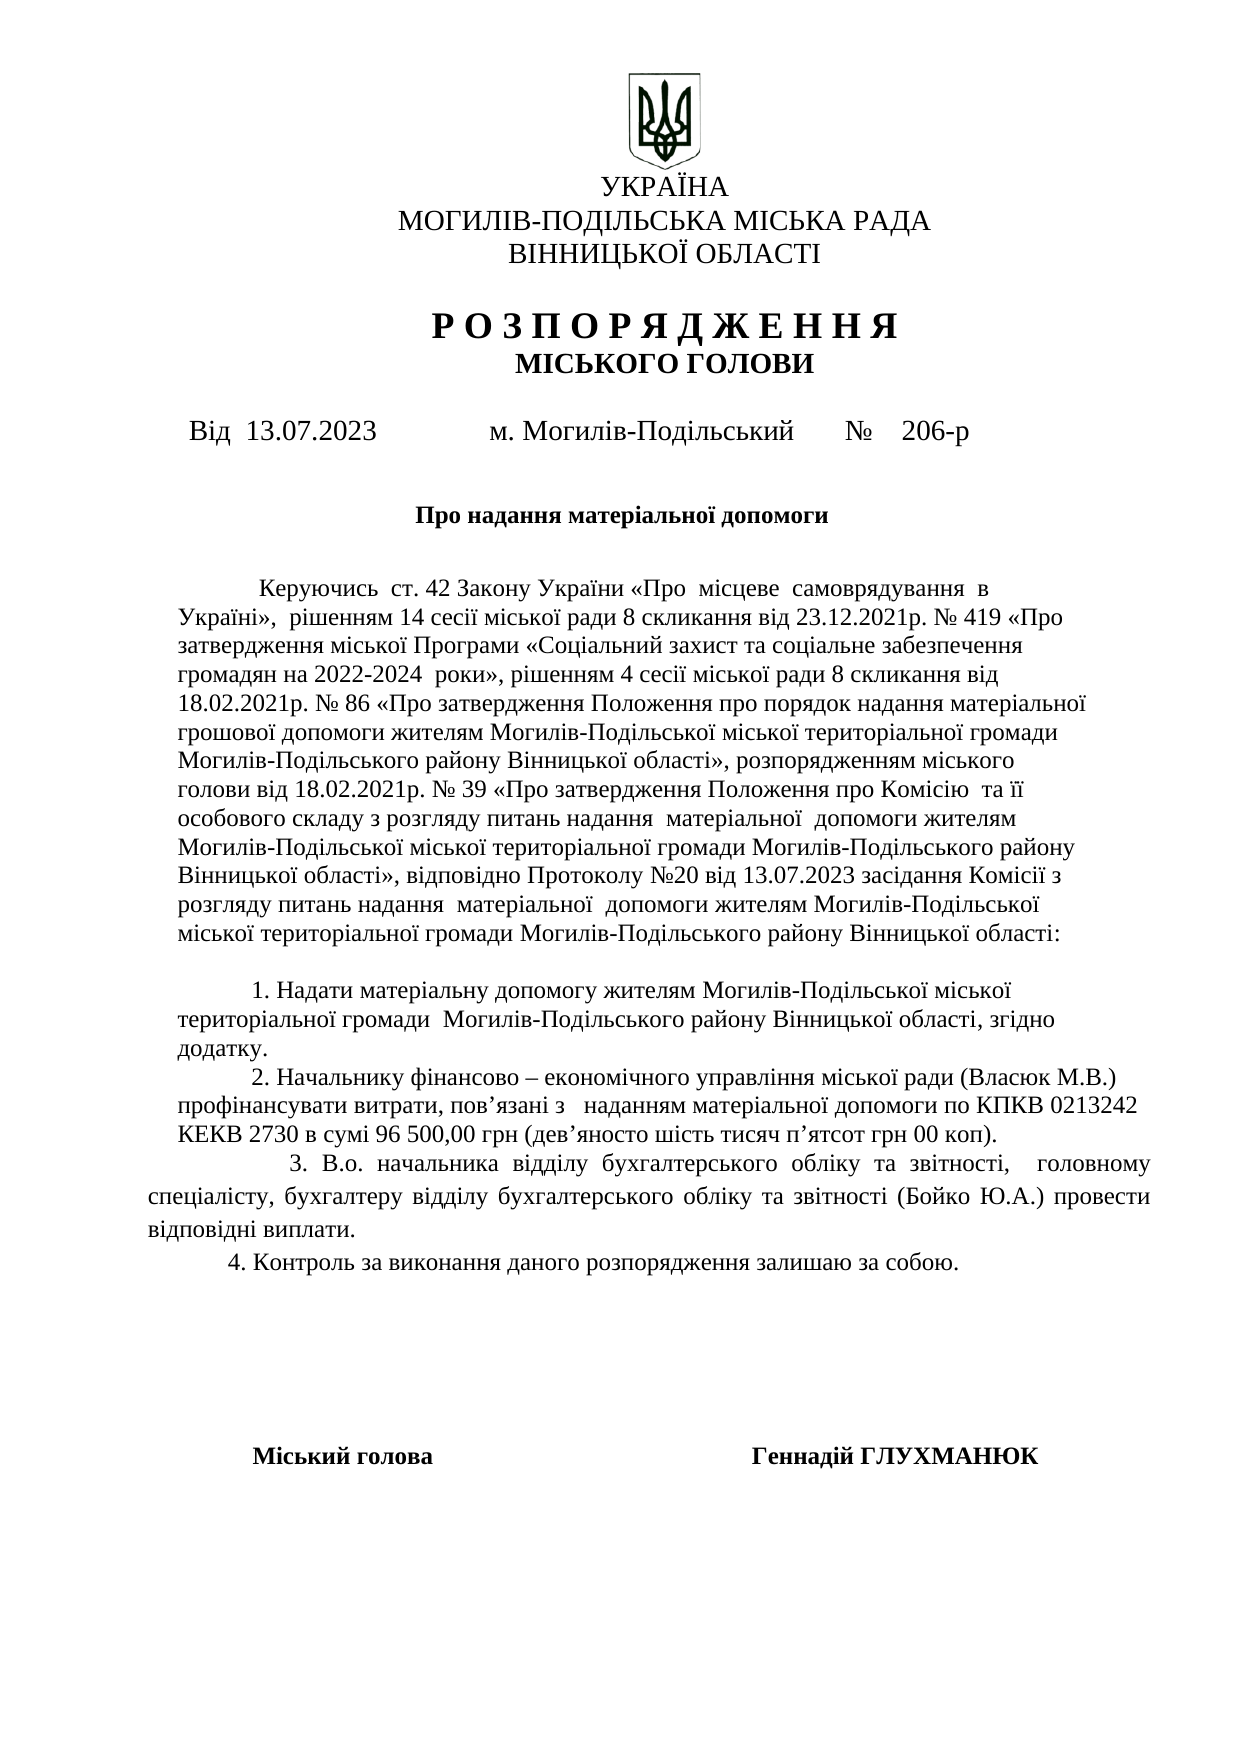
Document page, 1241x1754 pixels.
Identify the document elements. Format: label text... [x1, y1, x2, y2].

text Керуючись ст. 42 Закону України «Про місцеве самоврядування в Україні», рішенням 14 сесії міської ради 8 скликання від 23.12.2021р. № 419 «Про затвердження міської Програми «Соціальний захист та соціальне забезпечення громадян на 2022-2024 роки», рішенням 4 сесії міської ради 8 скликання від 18.02.2021р. № 86 «Про затвердження Положення про порядок надання матеріальної грошової допомоги жителям Могилів-Подільської міської територіальної громади Могилів-Подільського району Вінницької області», розпорядженням міського голови від 18.02.2021р. № 39 «Про затвердження Положення про Комісію та її особового складу з розгляду питань надання матеріальної допомоги жителям Могилів-Подільської міської територіальної громади Могилів-Подільського району Вінницької області», відповідно Протоколу №20 від 13.07.2023 засідання Комісії з розгляду питань надання матеріальної допомоги жителям Могилів-Подільської міської територіальної громади Могилів-Подільського району Вінницької області: [177, 573, 1093, 947]
table_header № 206-р [826, 414, 1152, 447]
text Про надання матеріальної допомоги [177, 500, 1152, 529]
text Р О З П О Р Я Д Ж Е Н Н Я [177, 303, 1152, 346]
text МОГИЛІВ-ПОДІЛЬСЬКА МІСЬКА РАДА ВІННИЦЬКОЇ ОБЛАСТІ [177, 203, 1152, 270]
text Міський голова Геннадій ГЛУХМАНЮК [177, 1441, 1152, 1470]
text МІСЬКОГО ГОЛОВИ [177, 346, 1152, 380]
text УКРАЇНА [177, 169, 1152, 203]
picture [628, 73, 701, 170]
text 4. Контроль за виконання даного розпорядження залишаю за собою. [148, 1247, 1152, 1276]
text 2. Начальнику фінансово – економічного управління міської ради (Власюк М.В.) профінансувати витрати, пов’язані з наданням матеріальної допомоги по КПКВ 0213242 КЕКВ 2730 в сумі 96 500,00 грн (дев’яносто шість тисяч п’ятсот грн 00 коп). [177, 1062, 1152, 1148]
text 1. Надати матеріальну допомогу жителям Могилів-Подільської міської територіальної громади Могилів-Подільського району Вінницької області, згідно додатку. [177, 976, 1152, 1062]
table_header Від 13.07.2023 [177, 414, 471, 447]
text 3. В.о. начальника відділу бухгалтерського обліку та звітності, головному спеціалісту, бухгалтеру відділу бухгалтерського обліку та звітності (Бойко Ю.А.) провести відповідні виплати. [148, 1148, 1152, 1243]
table_header м. Могилів-Подільський [471, 414, 826, 447]
